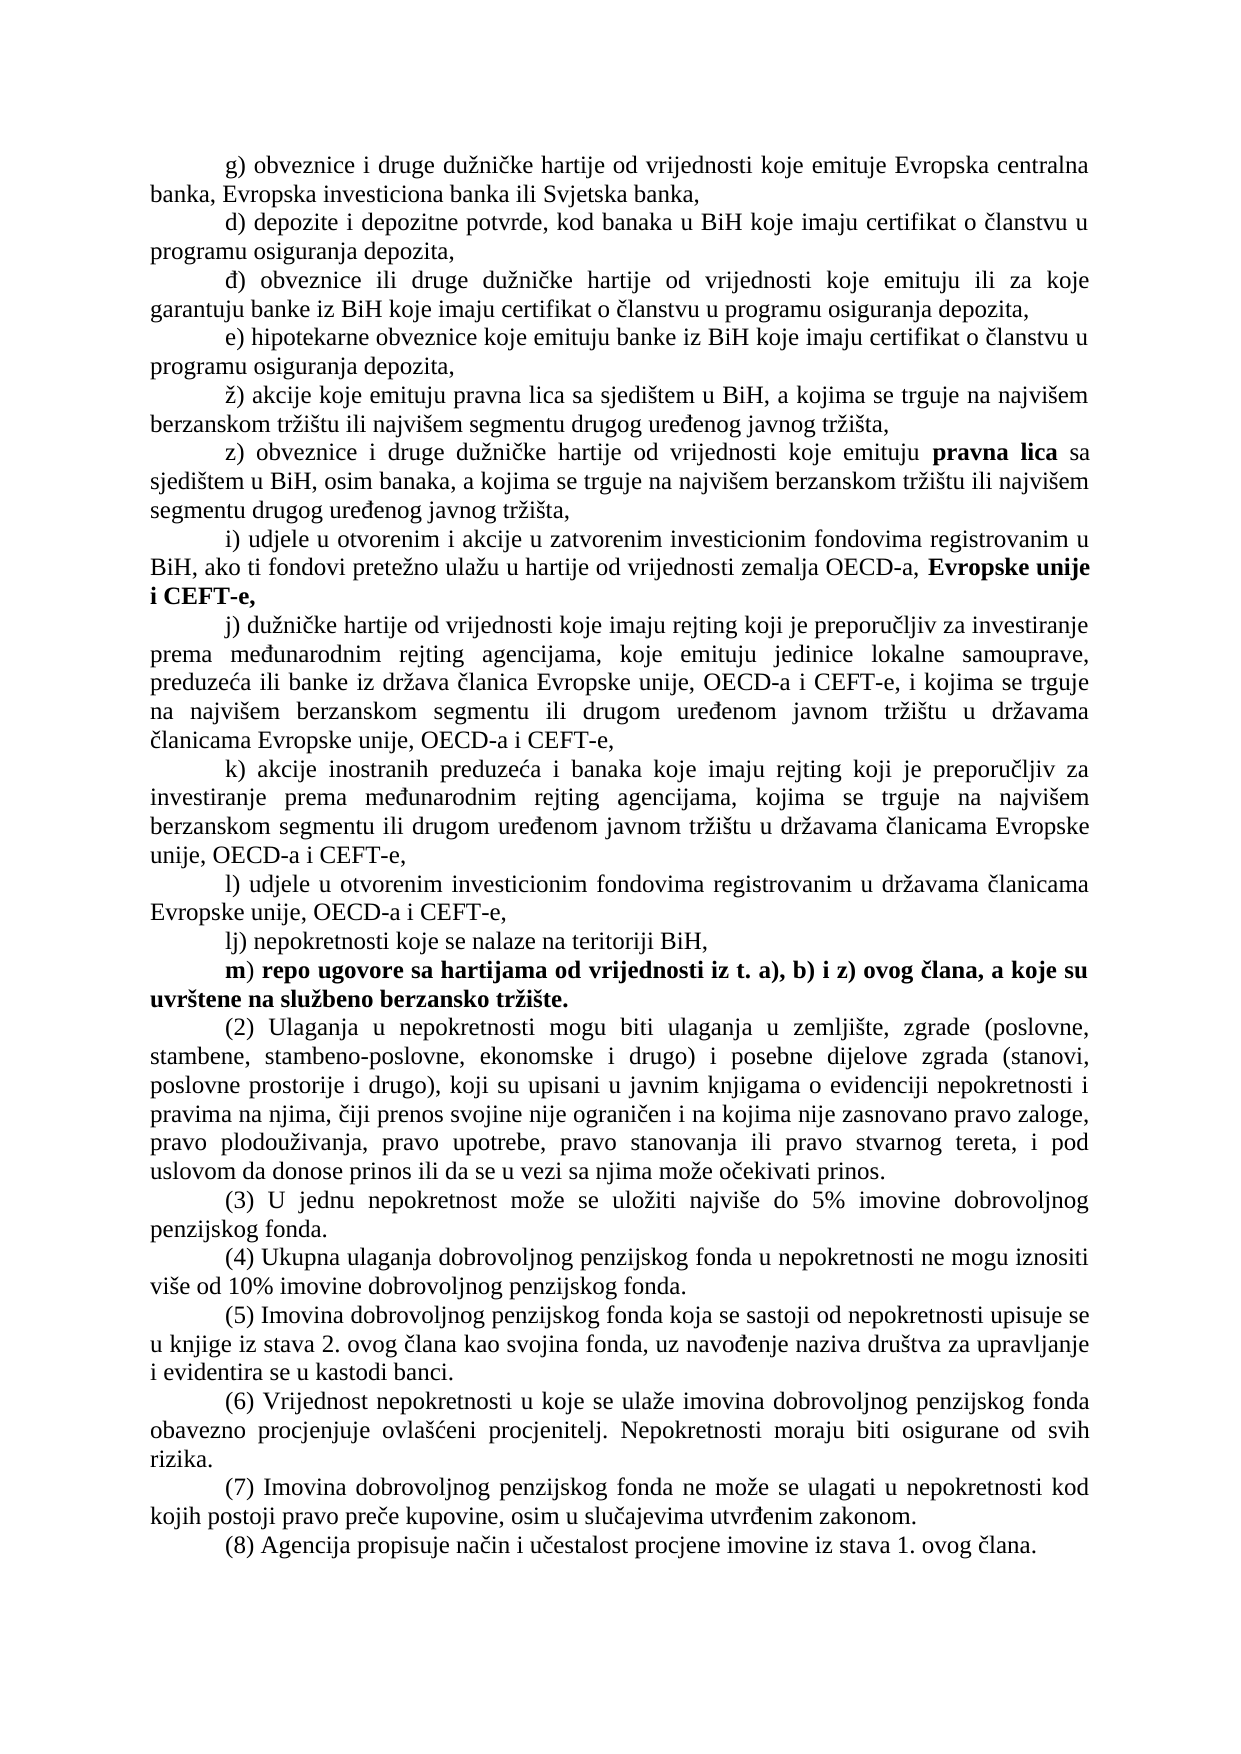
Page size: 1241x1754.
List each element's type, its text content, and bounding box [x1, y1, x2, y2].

text z) obveznice i druge dužničke hartije od vrijednosti koje emituju pravna lica sa sjedištem u BiH, osim banaka, a kojima se trguje na najvišem berzanskom tržištu ili najvišem segmentu drugog uređenog javnog tržišta, [150, 437, 1090, 524]
text j) dužničke hartije od vrijednosti koje imaju rejting koji je preporučljiv za investiranje prema međunarodnim rejting agencijama, koje emituju jedinice lokalne samouprave, preduzeća ili banke iz država članica Evropske unije, OECD-a i CEFT-e, i kojima se trguje na najvišem berzanskom segmentu ili drugom uređenom javnom tržištu u državama članicama Evropske unije, OECD-a i CEFT-e, [150, 610, 1090, 754]
text i) udjele u otvorenim i akcije u zatvorenim investicionim fondovima registrovanim u BiH, ako ti fondovi pretežno ulažu u hartije od vrijednosti zemalja OECD-a, Evropske unije i CEFT-e, [150, 524, 1090, 610]
text (4) Ukupna ulaganja dobrovoljnog penzijskog fonda u nepokretnosti ne mogu iznositi više od 10% imovine dobrovoljnog penzijskog fonda. [150, 1242, 1090, 1300]
text (7) Imovina dobrovoljnog penzijskog fonda ne može se ulagati u nepokretnosti kod kojih postoji pravo preče kupovine, osim u slučajevima utvrđenim zakonom. [150, 1472, 1090, 1530]
text (5) Imovina dobrovoljnog penzijskog fonda koja se sastoji od nepokretnosti upisuje se u knjige iz stava 2. ovog člana kao svojina fonda, uz navođenje naziva društva za upravljanje i evidentira se u kastodi banci. [150, 1300, 1090, 1386]
text lj) nepokretnosti koje se nalaze na teritoriji BiH, [150, 926, 1090, 955]
text (6) Vrijednost nepokretnosti u koje se ulaže imovina dobrovoljnog penzijskog fonda obavezno procjenjuje ovlašćeni procjenitelj. Nepokretnosti moraju biti osigurane od svih rizika. [150, 1386, 1090, 1472]
text g) obveznice i druge dužničke hartije od vrijednosti koje emituje Evropska centralna banka, Evropska investiciona banka ili Svjetska banka, [150, 150, 1090, 207]
text k) akcije inostranih preduzeća i banaka koje imaju rejting koji je preporučljiv za investiranje prema međunarodnim rejting agencijama, kojima se trguje na najvišem berzanskom segmentu ili drugom uređenom javnom tržištu u državama članicama Evropske unije, OECD-a i CEFT-e, [150, 754, 1090, 869]
text m) repo ugovore sa hartijama od vrijednosti iz t. a), b) i z) ovog člana, a koje su uvrštene na službeno berzansko tržište. [150, 955, 1090, 1012]
text (8) Agencija propisuje način i učestalost procjene imovine iz stava 1. ovog člana. [150, 1530, 1090, 1559]
text d) depozite i depozitne potvrde, kod banaka u BiH koje imaju certifikat o članstvu u programu osiguranja depozita, [150, 207, 1090, 265]
text ž) akcije koje emituju pravna lica sa sjedištem u BiH, a kojima se trguje na najvišem berzanskom tržištu ili najvišem segmentu drugog uređenog javnog tržišta, [150, 380, 1090, 437]
text (2) Ulaganja u nepokretnosti mogu biti ulaganja u zemljište, zgrade (poslovne, stambene, stambeno-poslovne, ekonomske i drugo) i posebne dijelove zgrada (stanovi, poslovne prostorije i drugo), koji su upisani u javnim knjigama o evidenciji nepokretnosti i pravima na njima, čiji prenos svojine nije ograničen i na kojima nije zasnovano pravo zaloge, pravo plodouživanja, pravo upotrebe, pravo stanovanja ili pravo stvarnog tereta, i pod uslovom da donose prinos ili da se u vezi sa njima može očekivati prinos. [150, 1012, 1090, 1185]
text (3) U jednu nepokretnost može se uložiti najviše do 5% imovine dobrovoljnog penzijskog fonda. [150, 1185, 1090, 1242]
text đ) obveznice ili druge dužničke hartije od vrijednosti koje emituju ili za koje garantuju banke iz BiH koje imaju certifikat o članstvu u programu osiguranja depozita, [150, 265, 1090, 322]
text e) hipotekarne obveznice koje emituju banke iz BiH koje imaju certifikat o članstvu u programu osiguranja depozita, [150, 322, 1090, 380]
text l) udjele u otvorenim investicionim fondovima registrovanim u državama članicama Evropske unije, OECD-a i CEFT-e, [150, 869, 1090, 926]
